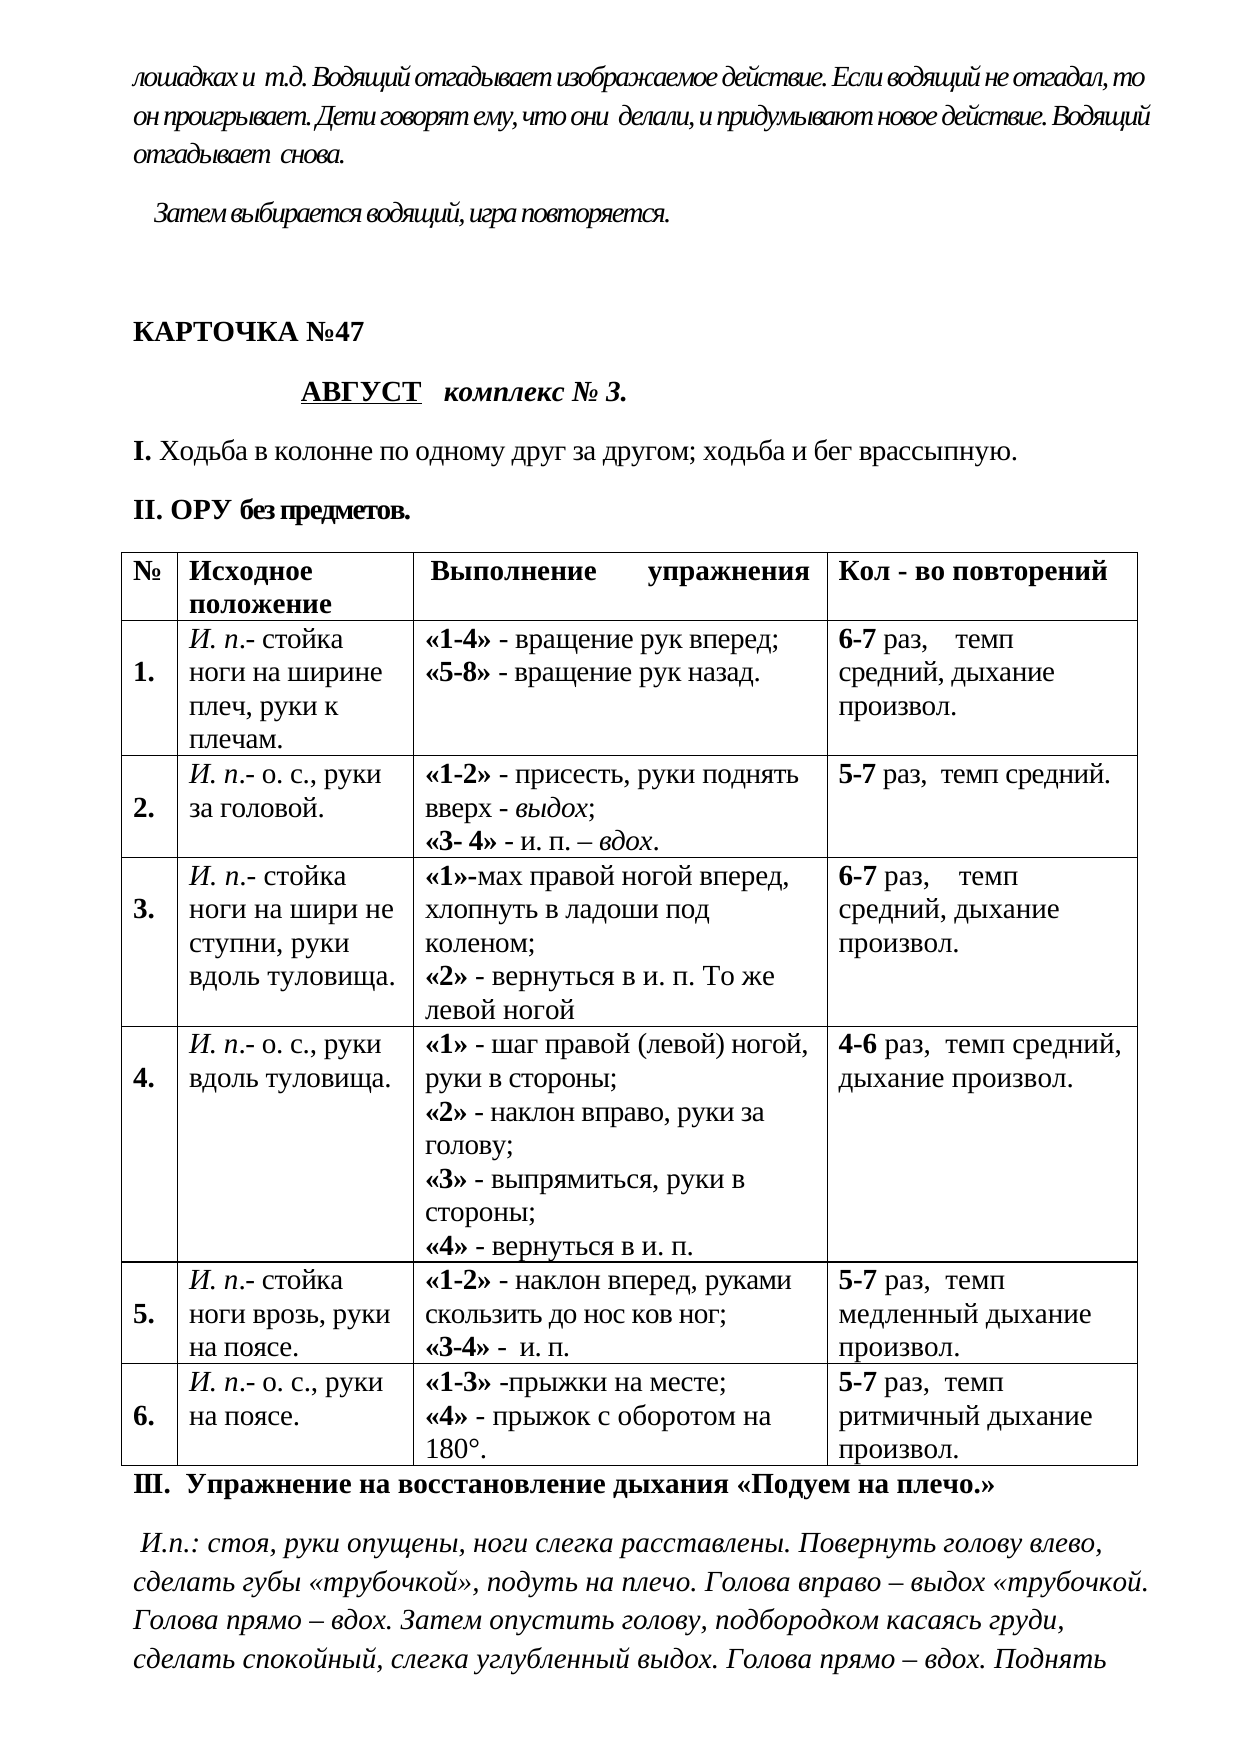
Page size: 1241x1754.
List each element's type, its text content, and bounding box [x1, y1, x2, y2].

table_cell 6. [122, 1364, 177, 1465]
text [133, 59, 1152, 170]
table_header Кол - во повторений [828, 553, 1137, 620]
table_cell И. п.- о. с., руки вдоль туловища. [178, 1027, 413, 1261]
table_header Выполнение упражнения [414, 553, 827, 620]
table_cell И. п.- стойка ноги врозь, руки на поясе. [178, 1263, 413, 1363]
table_cell 5-7 раз, темп медленный дыхание произвол. [828, 1263, 1137, 1363]
table_cell 5. [122, 1263, 177, 1363]
table_cell И. п.- стойка ноги на ширине плеч, руки к плечам. [178, 621, 413, 755]
table_cell «1» - шаг правой (левой) ногой, руки в стороны; «2» - наклон вправо, руки за голову; «3» - выпрямиться, руки в стороны; «4» - вернуться в и. п. [414, 1027, 827, 1261]
table_cell 6-7 раз, темп средний, дыхание произвол. [828, 858, 1137, 1026]
table_header Исходное положение [178, 553, 413, 620]
table_cell «1-2» - присесть, руки поднять вверх - выдох; «3- 4» - и. п. – вдох. [414, 756, 827, 857]
table_cell «1-3» -прыжки на месте; «4» - прыжок с оборотом на 180°. [414, 1364, 827, 1465]
table_cell «1»-мах правой ногой вперед, хлопнуть в ладоши под коленом; «2» - вернуться в и. п. То же левой ногой [414, 858, 827, 1026]
table_cell И. п.- о. с., руки на поясе. [178, 1364, 413, 1465]
text АВГУСТ комплекс № 3. [133, 374, 1152, 407]
table_header № [122, 553, 177, 620]
text III. Упражнение на восстановление дыхания «Подуем на плечо.» [133, 1466, 1152, 1499]
text II. ОРУ без предметов. [133, 492, 1152, 526]
text Затем выбирается водящий, игра повторяется. [133, 196, 1152, 229]
table_cell 1. [122, 621, 177, 755]
text I. Ходьба в колонне по одному друг за другом; ходьба и бег врассыпную. [133, 433, 1152, 467]
table_cell 2. [122, 756, 177, 857]
table_cell 4. [122, 1027, 177, 1261]
table_cell 3. [122, 858, 177, 1026]
table_cell И. п.- стойка ноги на шири не ступни, руки вдоль туловища. [178, 858, 413, 1026]
table_cell И. п.- о. с., руки за головой. [178, 756, 413, 857]
table_cell 5-7 раз, темп средний. [828, 756, 1137, 857]
table_cell 4-6 раз, темп средний, дыхание произвол. [828, 1027, 1137, 1261]
table_cell 6-7 раз, темп средний, дыхание произвол. [828, 621, 1137, 755]
table_cell «1-2» - наклон вперед, руками скользить до нос ков ног; «3-4» - и. п. [414, 1263, 827, 1363]
table_cell «1-4» - вращение рук вперед; «5-8» - вращение рук назад. [414, 621, 827, 755]
text КАРТОЧКА №47 [133, 314, 1152, 348]
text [133, 1525, 1152, 1674]
table_cell 5-7 раз, темп ритмичный дыхание произвол. [828, 1364, 1137, 1465]
